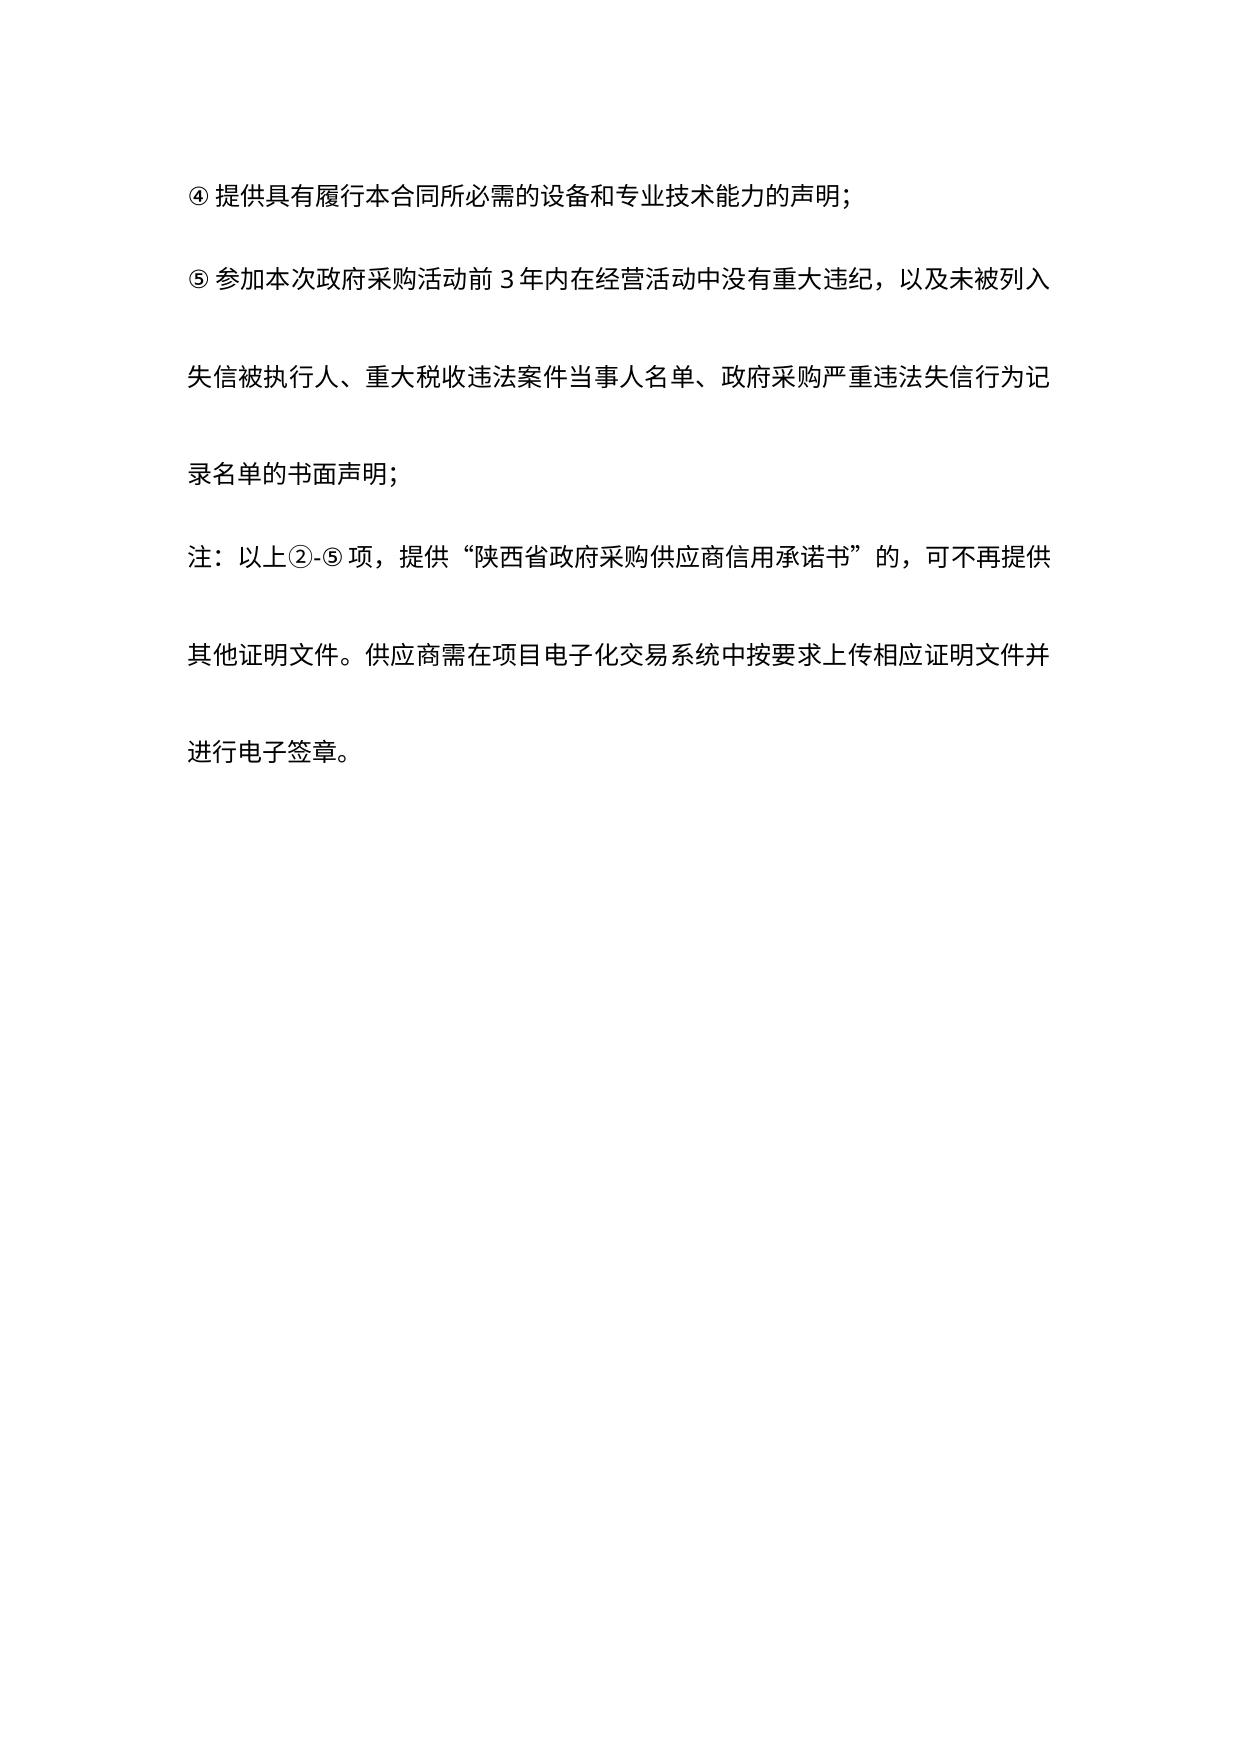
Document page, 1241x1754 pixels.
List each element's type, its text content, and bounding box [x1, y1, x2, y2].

text ④提供具有履行本合同所必需的设备和专业技术能力的声明； [187, 162, 1053, 227]
text 注：以上②-⑤项，提供“陕西省政府采购供应商信用承诺书”的，可不再提供其他证明文件。供应商需在项目电子化交易系统中按要求上传相应证明文件并进行电子签章。 [187, 523, 1053, 783]
text ⑤参加本次政府采购活动前3年内在经营活动中没有重大违纪，以及未被列入失信被执行人、重大税收违法案件当事人名单、政府采购严重违法失信行为记录名单的书面声明； [187, 245, 1053, 505]
